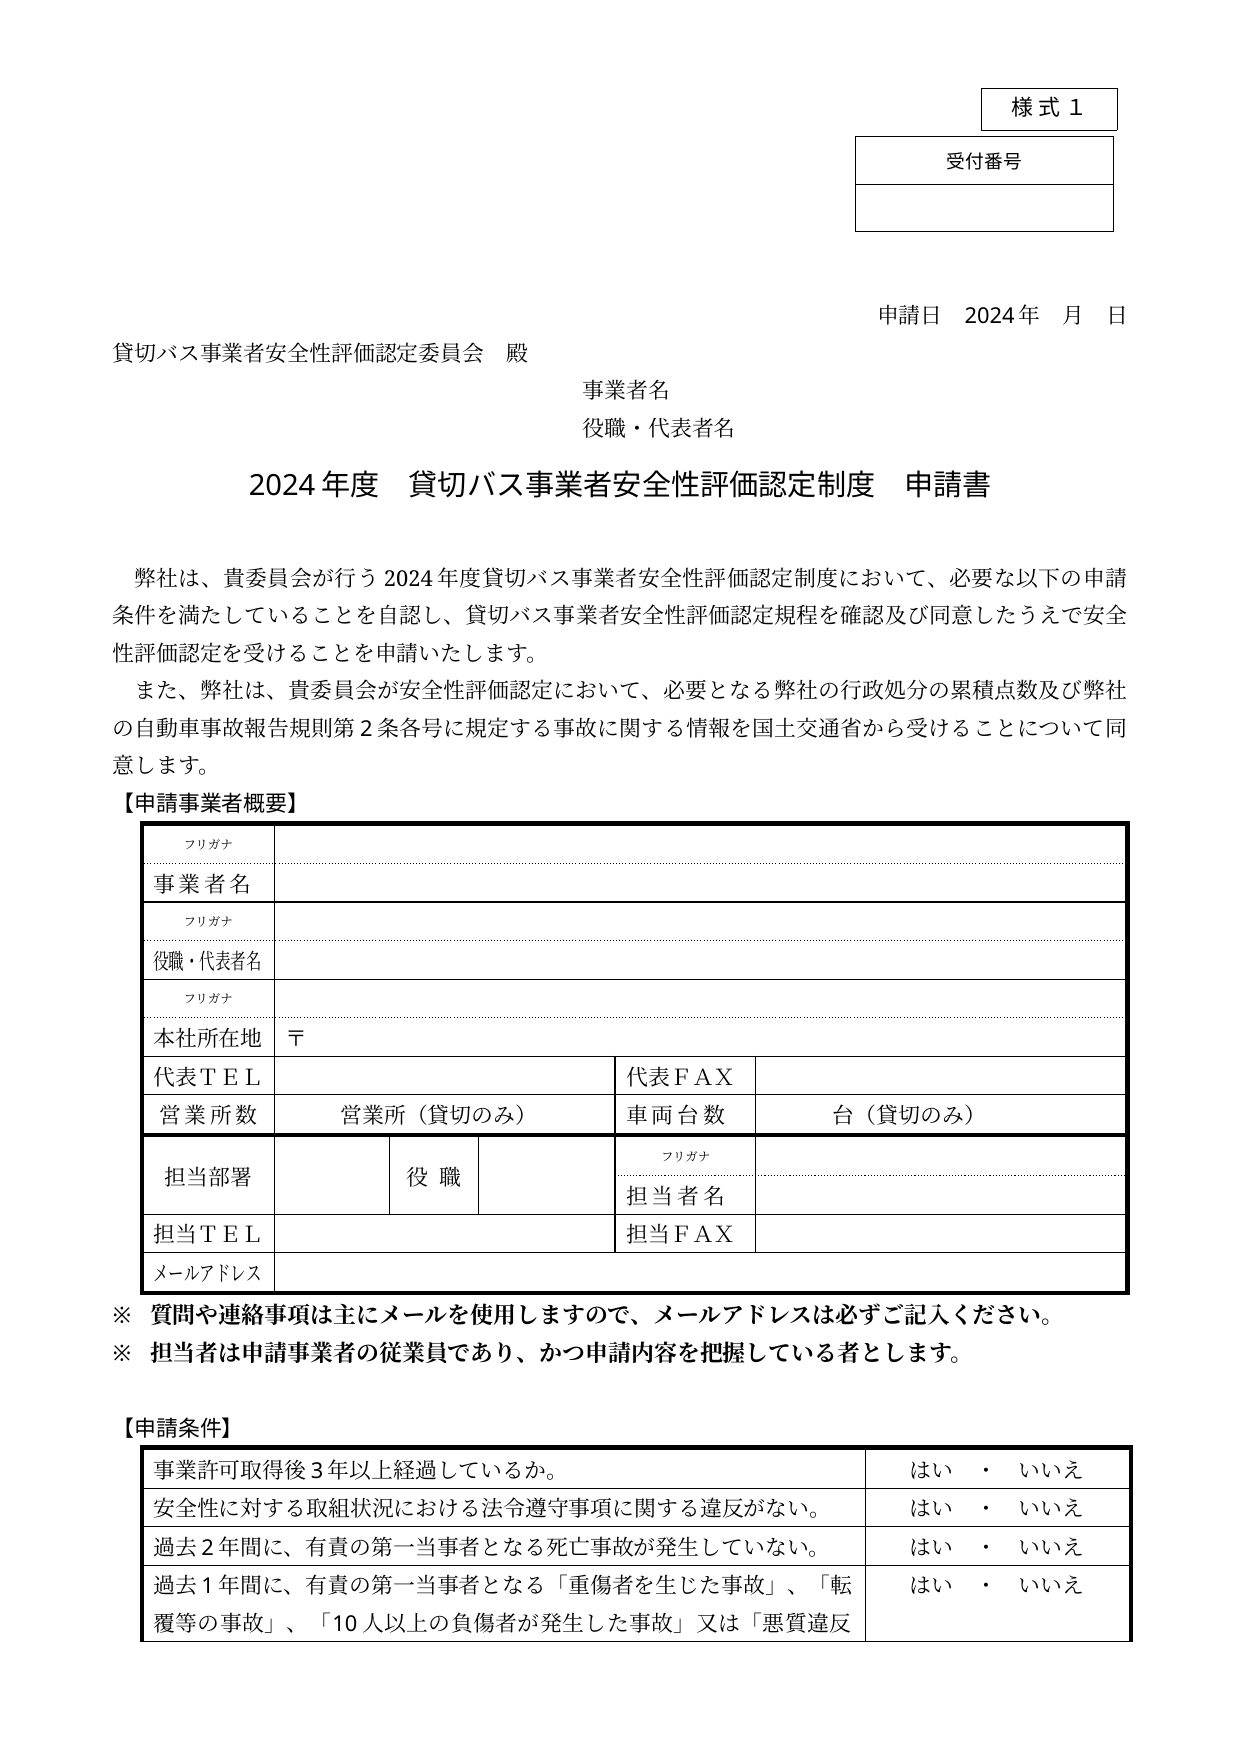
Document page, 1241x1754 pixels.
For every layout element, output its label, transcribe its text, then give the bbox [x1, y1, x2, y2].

text 申請日 2024年 月 日 [112, 296, 1128, 333]
table_cell 営業所数 [144, 1095, 274, 1133]
table_cell [856, 185, 1113, 231]
table_header [275, 826, 1125, 863]
text また、弊社は、貴委員会が安全性評価認定において、必要となる弊社の行政処分の累積点数及び弊社の自動車事故報告規則第2条各号に規定する事故に関する情報を国土交通省から受けることについて同意します。 [112, 671, 1128, 783]
table_cell [275, 1137, 389, 1213]
table_header 受付番号 [856, 137, 1113, 183]
table_header フリガナ [144, 826, 274, 863]
table_cell 〒 [275, 1017, 1125, 1056]
table_cell 過去2年間に、有責の第一当事者となる死亡事故が発生していない。 [144, 1527, 865, 1564]
text 2024年度 貸切バス事業者安全性評価認定制度 申請書 [112, 446, 1128, 521]
table_cell 代表ＴＥＬ [144, 1057, 274, 1094]
table_cell 役職 [390, 1137, 478, 1213]
table_cell [275, 940, 1125, 978]
table_cell 本社所在地 [144, 1017, 274, 1056]
table_cell [275, 863, 1125, 901]
table_cell [756, 1175, 1125, 1213]
text 弊社は、貴委員会が行う2024年度貸切バス事業者安全性評価認定制度において、必要な以下の申請条件を満たしていることを自認し、貸切バス事業者安全性評価認定規程を確認及び同意したうえで安全性評価認定を受けることを申請いたします。 [112, 558, 1128, 671]
table_cell 事業者名 [144, 863, 274, 901]
table_cell [275, 1057, 614, 1094]
table_cell [275, 980, 1125, 1017]
table_header 事業許可取得後3年以上経過しているか。 [144, 1450, 865, 1487]
list 質問や連絡事項は主にメールを使用しますので、メールアドレスは必ずご記入ください。 [112, 1295, 1128, 1333]
table_cell フリガナ [144, 980, 274, 1017]
text 【申請条件】 [112, 1408, 1128, 1445]
table_cell [479, 1137, 614, 1213]
table_cell はい ・ いいえ [866, 1489, 1129, 1526]
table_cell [144, 1566, 865, 1641]
table_cell 役職・代表者名 [144, 940, 274, 978]
table_cell 代表ＦＡＸ [616, 1057, 755, 1094]
table_cell [275, 1215, 614, 1252]
table_cell メールアドレス [144, 1253, 274, 1291]
table_header はい ・ いいえ [866, 1450, 1129, 1487]
table_cell 担当ＦＡＸ [616, 1215, 755, 1252]
table_cell [275, 1253, 1125, 1291]
table_cell 台（貸切のみ） [756, 1095, 1125, 1133]
table_cell [756, 1137, 1125, 1175]
table_cell はい ・ いいえ [866, 1527, 1129, 1564]
text 役職・代表者名 [112, 408, 1041, 446]
text 貸切バス事業者安全性評価認定委員会 殿 [112, 333, 1128, 371]
text 事業者名 [112, 371, 1128, 408]
table_cell はい ・ いいえ [866, 1566, 1129, 1641]
table_cell 担当ＴＥＬ [144, 1215, 274, 1252]
list 担当者は申請事業者の従業員であり、かつ申請内容を把握している者とします。 [112, 1333, 1128, 1370]
table_cell 営業所（貸切のみ） [275, 1095, 614, 1133]
table_cell [756, 1057, 1125, 1094]
text 【申請事業者概要】 [112, 783, 1128, 821]
table_cell [275, 903, 1125, 940]
table_cell 安全性に対する取組状況における法令遵守事項に関する違反がない。 [144, 1489, 865, 1526]
table_cell [756, 1215, 1125, 1252]
table_cell フリガナ [616, 1137, 755, 1175]
table_cell 車両台数 [616, 1095, 755, 1133]
table_cell 担当者名 [616, 1175, 755, 1213]
table_cell フリガナ [144, 903, 274, 940]
table_cell 担当部署 [144, 1137, 274, 1213]
